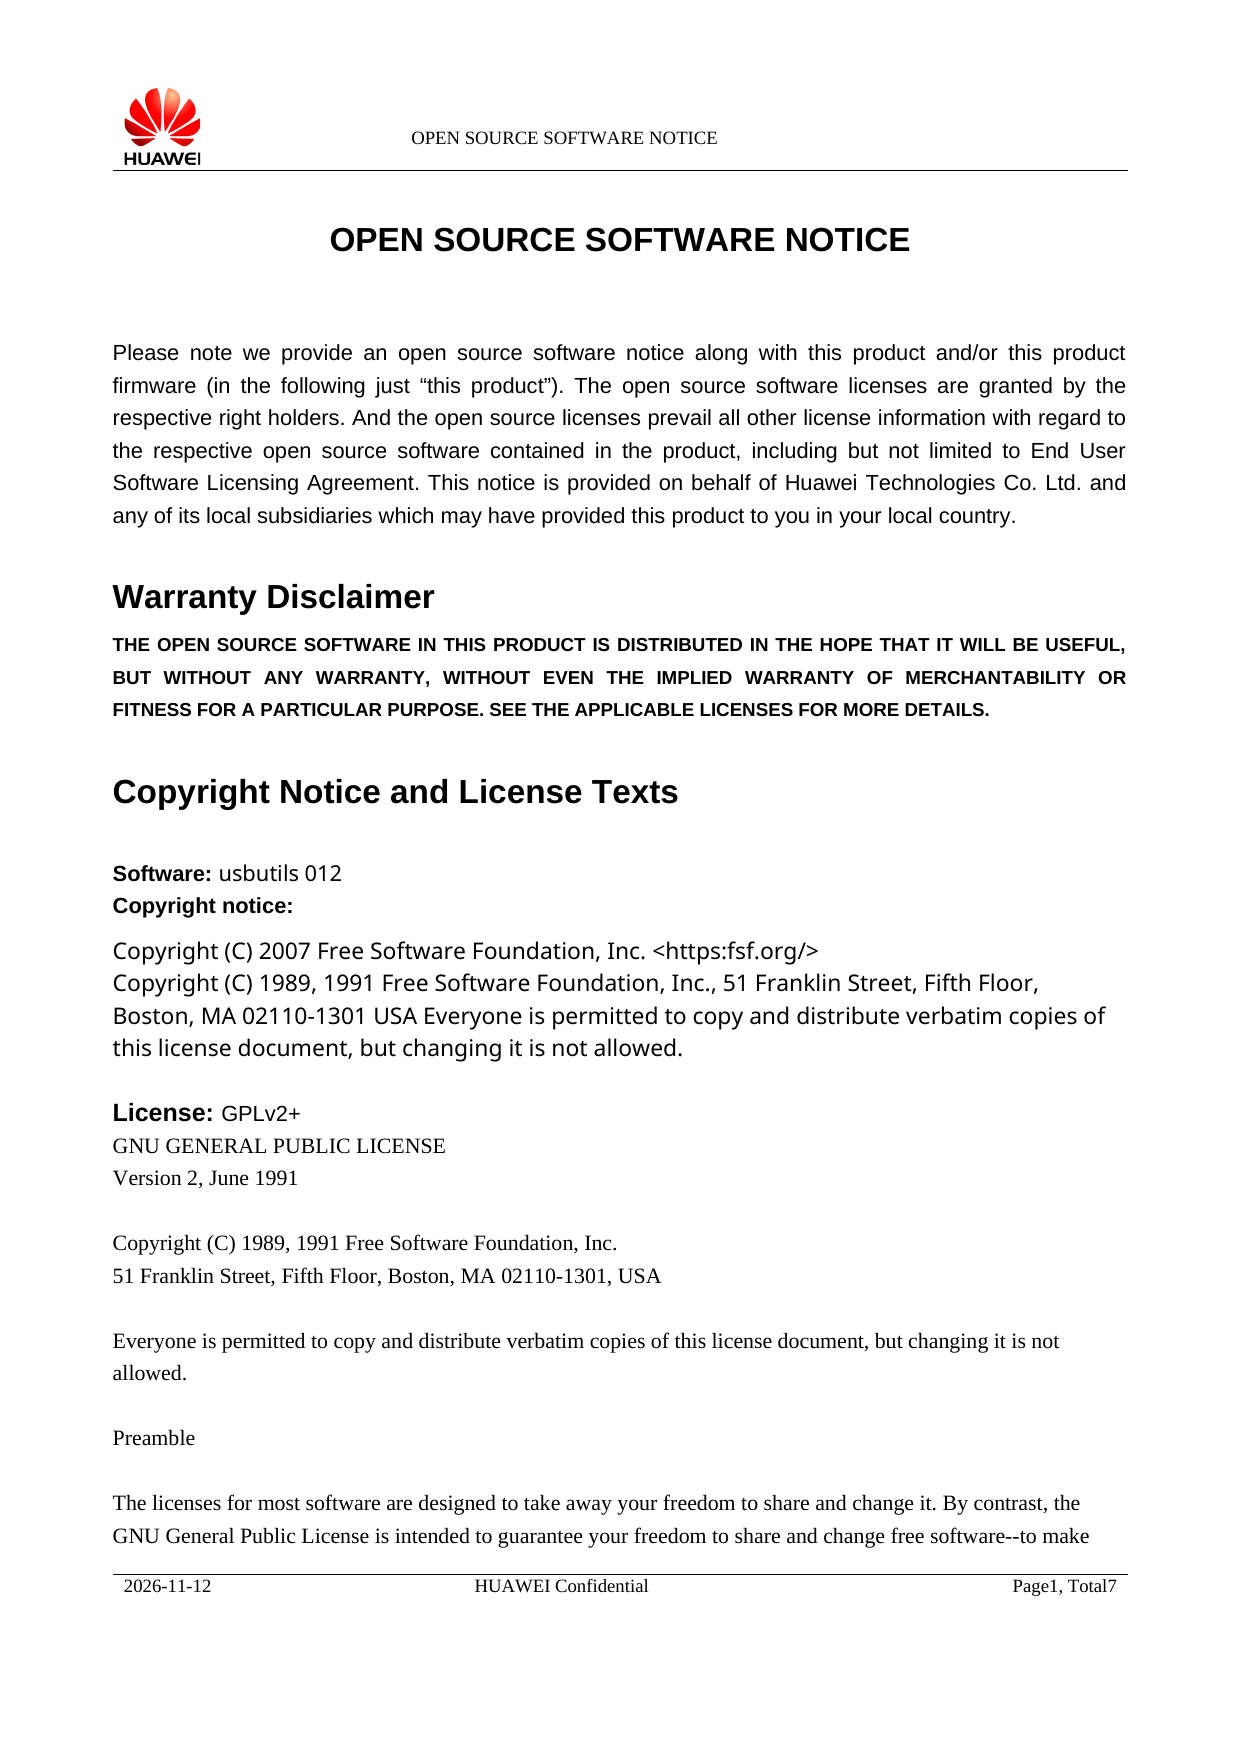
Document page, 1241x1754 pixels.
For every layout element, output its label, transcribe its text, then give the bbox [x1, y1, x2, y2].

text Please note we provide an open source software notice along with this product and/or this product firmware (in the following just “this product”). The open source software licenses are granted by the respective right holders. And the open source licenses prevail all other license information with regard to the respective open source software contained in the product, including but not limited to End User Software Licensing Agreement. This notice is provided on behalf of Huawei Technologies Co. Ltd. and any of its local subsidiaries which may have provided this product to you in your local country. [112, 336, 1128, 531]
text Copyright Notice and License Texts [112, 759, 1128, 824]
title Software: usbutils 012 [112, 856, 1128, 889]
text License: GPLv2+ [112, 1096, 1128, 1129]
text OPEN SOURCE SOFTWARE NOTICE [112, 206, 1128, 271]
text The open source software in this product is distributed in the hope that it will be useful, but WITHOUT ANY WARRANTY, without even the implied warranty of MERCHANTABILITY or FITNESS FOR A PARTICULAR PURPOSE. See the applicable licenses for more details. [112, 629, 1128, 726]
text Copyright (C) 2007 Free Software Foundation, Inc. <https:fsf.org/> Copyright (C) 1989, 1991 Free Software Foundation, Inc., 51 Franklin Street, Fifth Floor, Boston, MA 02110-1301 USA Everyone is permitted to copy and distribute verbatim copies of this license document, but changing it is not allowed. [112, 934, 1128, 1096]
text Warranty Disclaimer [112, 564, 1128, 629]
text Copyright notice: [112, 889, 1128, 921]
picture [124, 88, 201, 165]
